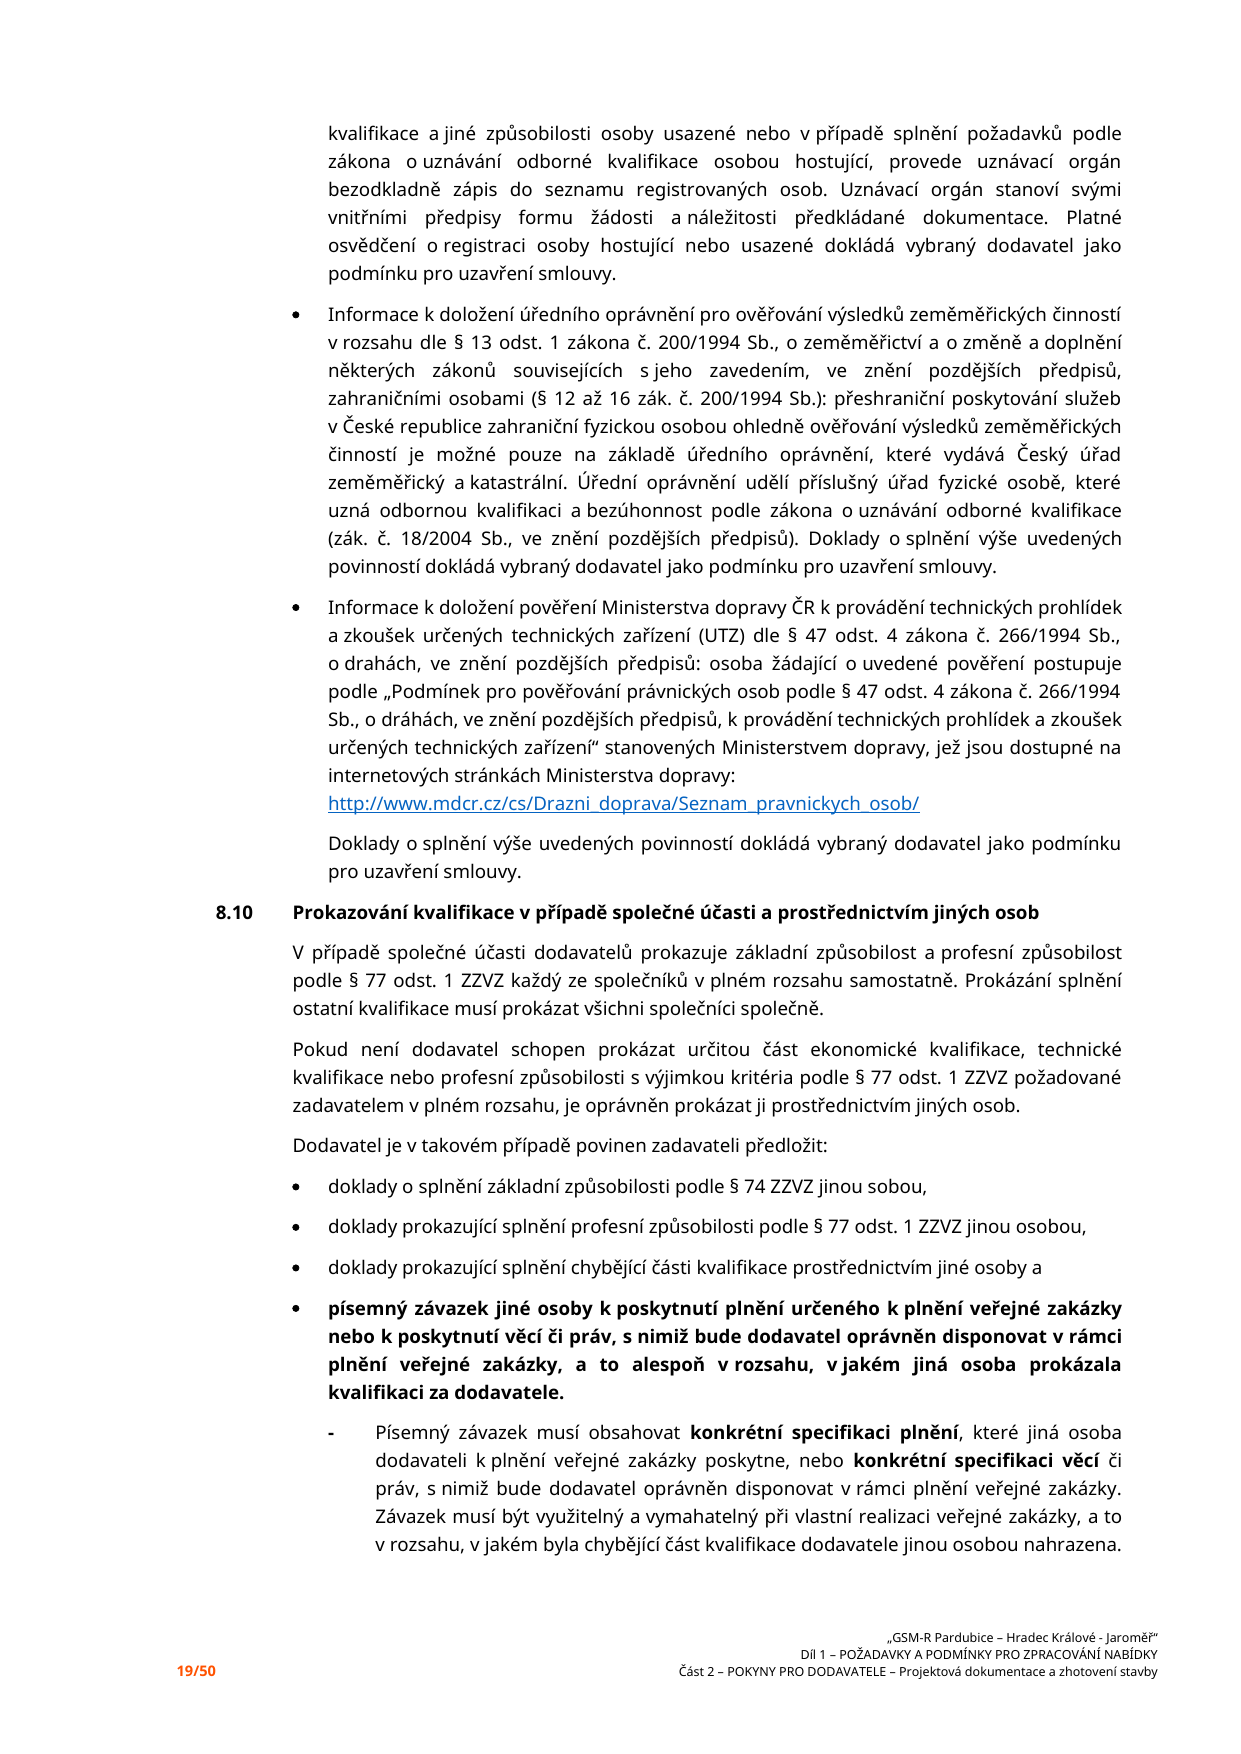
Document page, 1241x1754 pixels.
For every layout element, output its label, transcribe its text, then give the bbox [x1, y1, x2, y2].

text Informace k doložení pověření Ministerstva dopravy ČR k provádění technických prohlídek a zkoušek určených technických zařízení (UTZ) dle § 47 odst. 4 zákona č. 266/1994 Sb., o drahách, ve znění pozdějších předpisů: osoba žádající o uvedené pověření postupuje podle „Podmínek pro pověřování právnických osob podle § 47 odst. 4 zákona č. 266/1994 Sb., o dráhách, ve znění pozdějších předpisů, k provádění technických prohlídek a zkoušek určených technických zařízení“ stanovených Ministerstvem dopravy, jež jsou dostupné na internetových stránkách Ministerstva dopravy: [292, 594, 1122, 788]
text Informace k doložení úředního oprávnění pro ověřování výsledků zeměměřických činností v rozsahu dle § 13 odst. 1 zákona č. 200/1994 Sb., o zeměměřictví a o změně a doplnění některých zákonů souvisejících s jeho zavedením, ve znění pozdějších předpisů, zahraničními osobami (§ 12 až 16 zák. č. 200/1994 Sb.): přeshraniční poskytování služeb v České republice zahraniční fyzickou osobou ohledně ověřování výsledků zeměměřických činností je možné pouze na základě úředního oprávnění, které vydává Český úřad zeměměřický a katastrální. Úřední oprávnění udělí příslušný úřad fyzické osobě, které uzná odbornou kvalifikaci a bezúhonnost podle zákona o uznávání odborné kvalifikace (zák. č. 18/2004 Sb., ve znění pozdějších předpisů). Doklady o splnění výše uvedených povinností dokládá vybraný dodavatel jako podmínku pro uzavření smlouvy. [292, 301, 1122, 579]
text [292, 121, 1122, 286]
text Písemný závazek musí obsahovat konkrétní specifikaci plnění, které jiná osoba dodavateli k plnění veřejné zakázky poskytne, nebo konkrétní specifikaci věcí či práv, s nimiž bude dodavatel oprávněn disponovat v rámci plnění veřejné zakázky. Závazek musí být využitelný a vymahatelný při vlastní realizaci veřejné zakázky, a to v rozsahu, v jakém byla chybějící část kvalifikace dodavatele jinou osobou nahrazena. [328, 1419, 1122, 1557]
text Doklady o splnění výše uvedených povinností dokládá vybraný dodavatel jako podmínku pro uzavření smlouvy. [328, 831, 1122, 884]
text V případě společné účasti dodavatelů prokazuje základní způsobilost a profesní způsobilost podle § 77 odst. 1 ZZVZ každý ze společníků v plném rozsahu samostatně. Prokázání splnění ostatní kvalifikace musí prokázat všichni společníci společně. [292, 940, 1122, 1021]
text písemný závazek jiné osoby k poskytnutí plnění určeného k plnění veřejné zakázky nebo k poskytnutí věcí či práv, s nimiž bude dodavatel oprávněn disponovat v rámci plnění veřejné zakázky, a to alespoň v rozsahu, v jakém jiná osoba prokázala kvalifikaci za dodavatele. [292, 1295, 1122, 1404]
text Pokud není dodavatel schopen prokázat určitou část ekonomické kvalifikace, technické kvalifikace nebo profesní způsobilosti s výjimkou kritéria podle § 77 odst. 1 ZZVZ požadované zadavatelem v plném rozsahu, je oprávněn prokázat ji prostřednictvím jiných osob. [292, 1036, 1122, 1118]
text Prokazování kvalifikace v případě společné účasti a prostřednictvím jiných osob [216, 899, 1122, 925]
text Dodavatel je v takovém případě povinen zadavateli předložit: [292, 1133, 1122, 1158]
text doklady prokazující splnění chybějící části kvalifikace prostřednictvím jiné osoby a [292, 1254, 1122, 1280]
text doklady o splnění základní způsobilosti podle § 74 ZZVZ jinou sobou, [292, 1173, 1122, 1199]
text doklady prokazující splnění profesní způsobilosti podle § 77 odst. 1 ZZVZ jinou osobou, [292, 1214, 1122, 1239]
text http://www.mdcr.cz/cs/Drazni_doprava/Seznam_pravnickych_osob/ [328, 790, 1122, 816]
